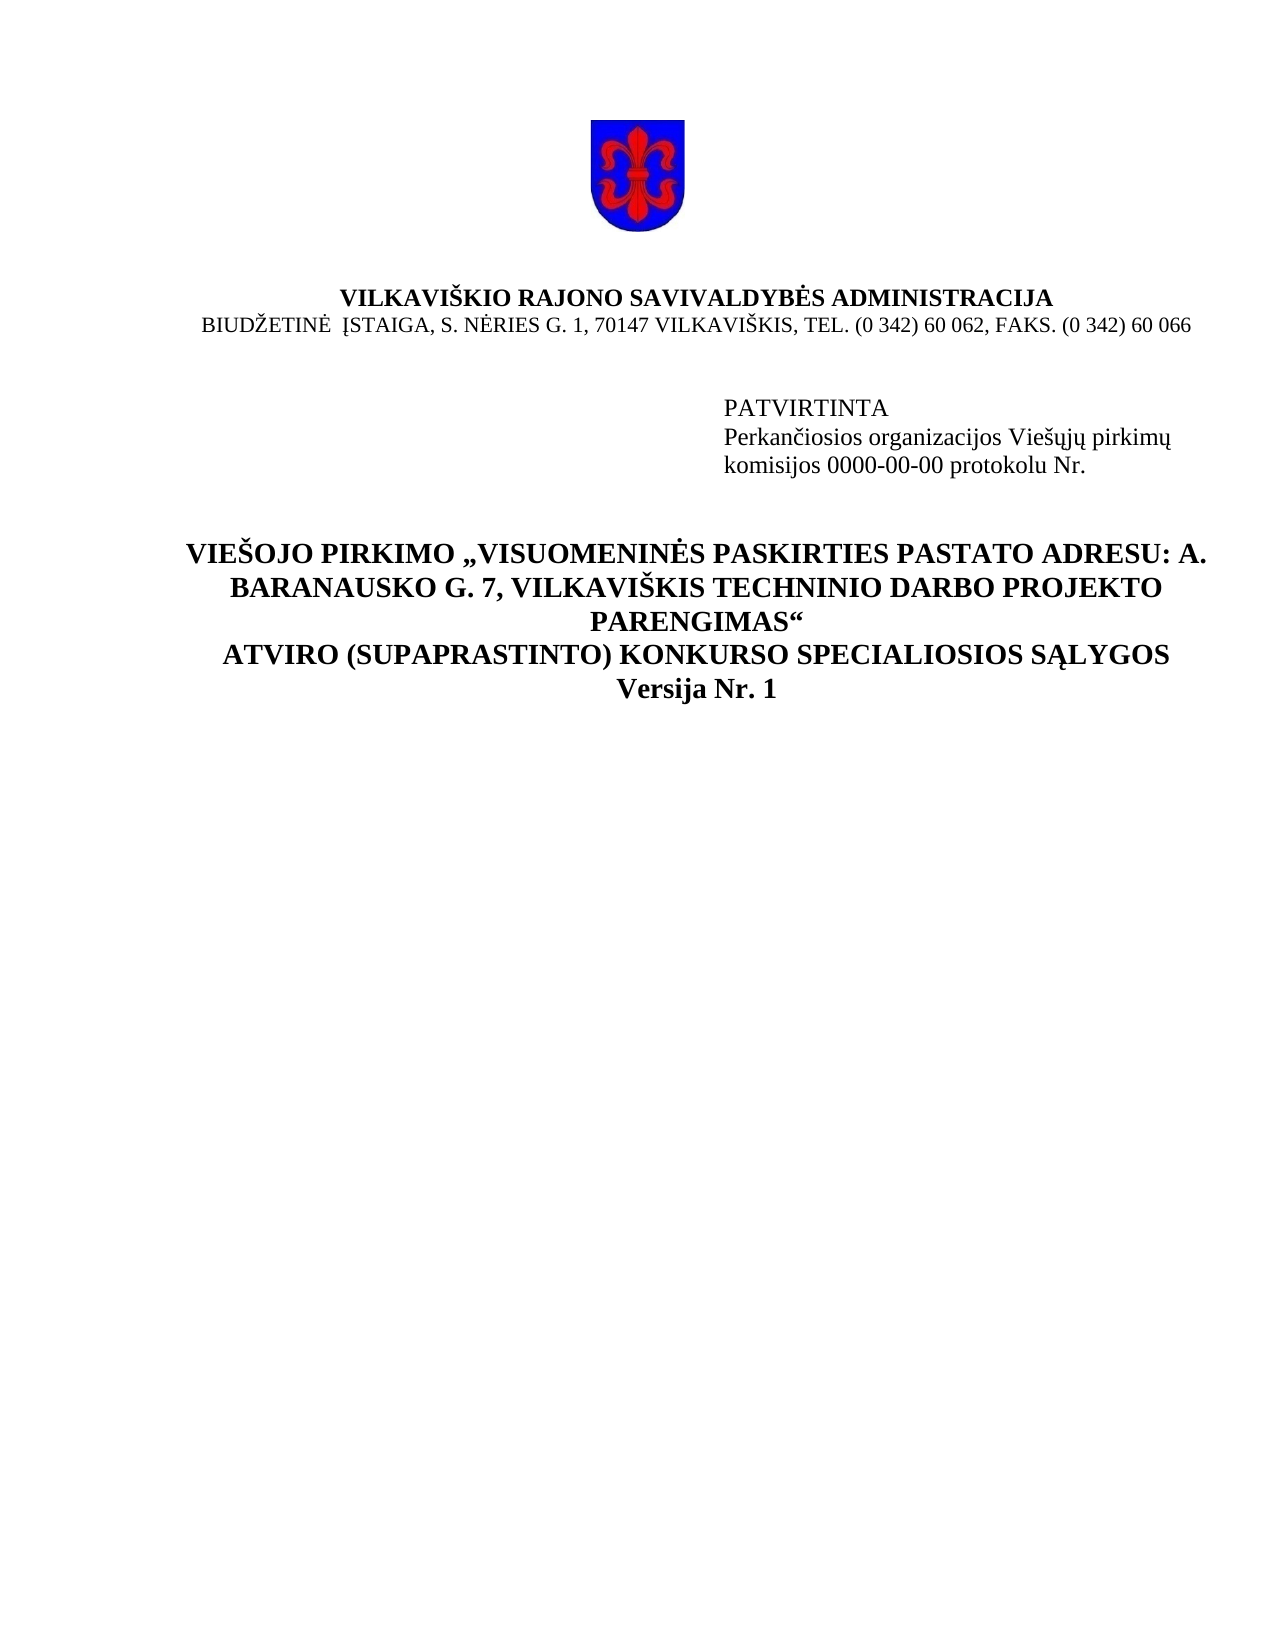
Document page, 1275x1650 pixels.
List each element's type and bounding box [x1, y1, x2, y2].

picture [590, 120, 685, 232]
